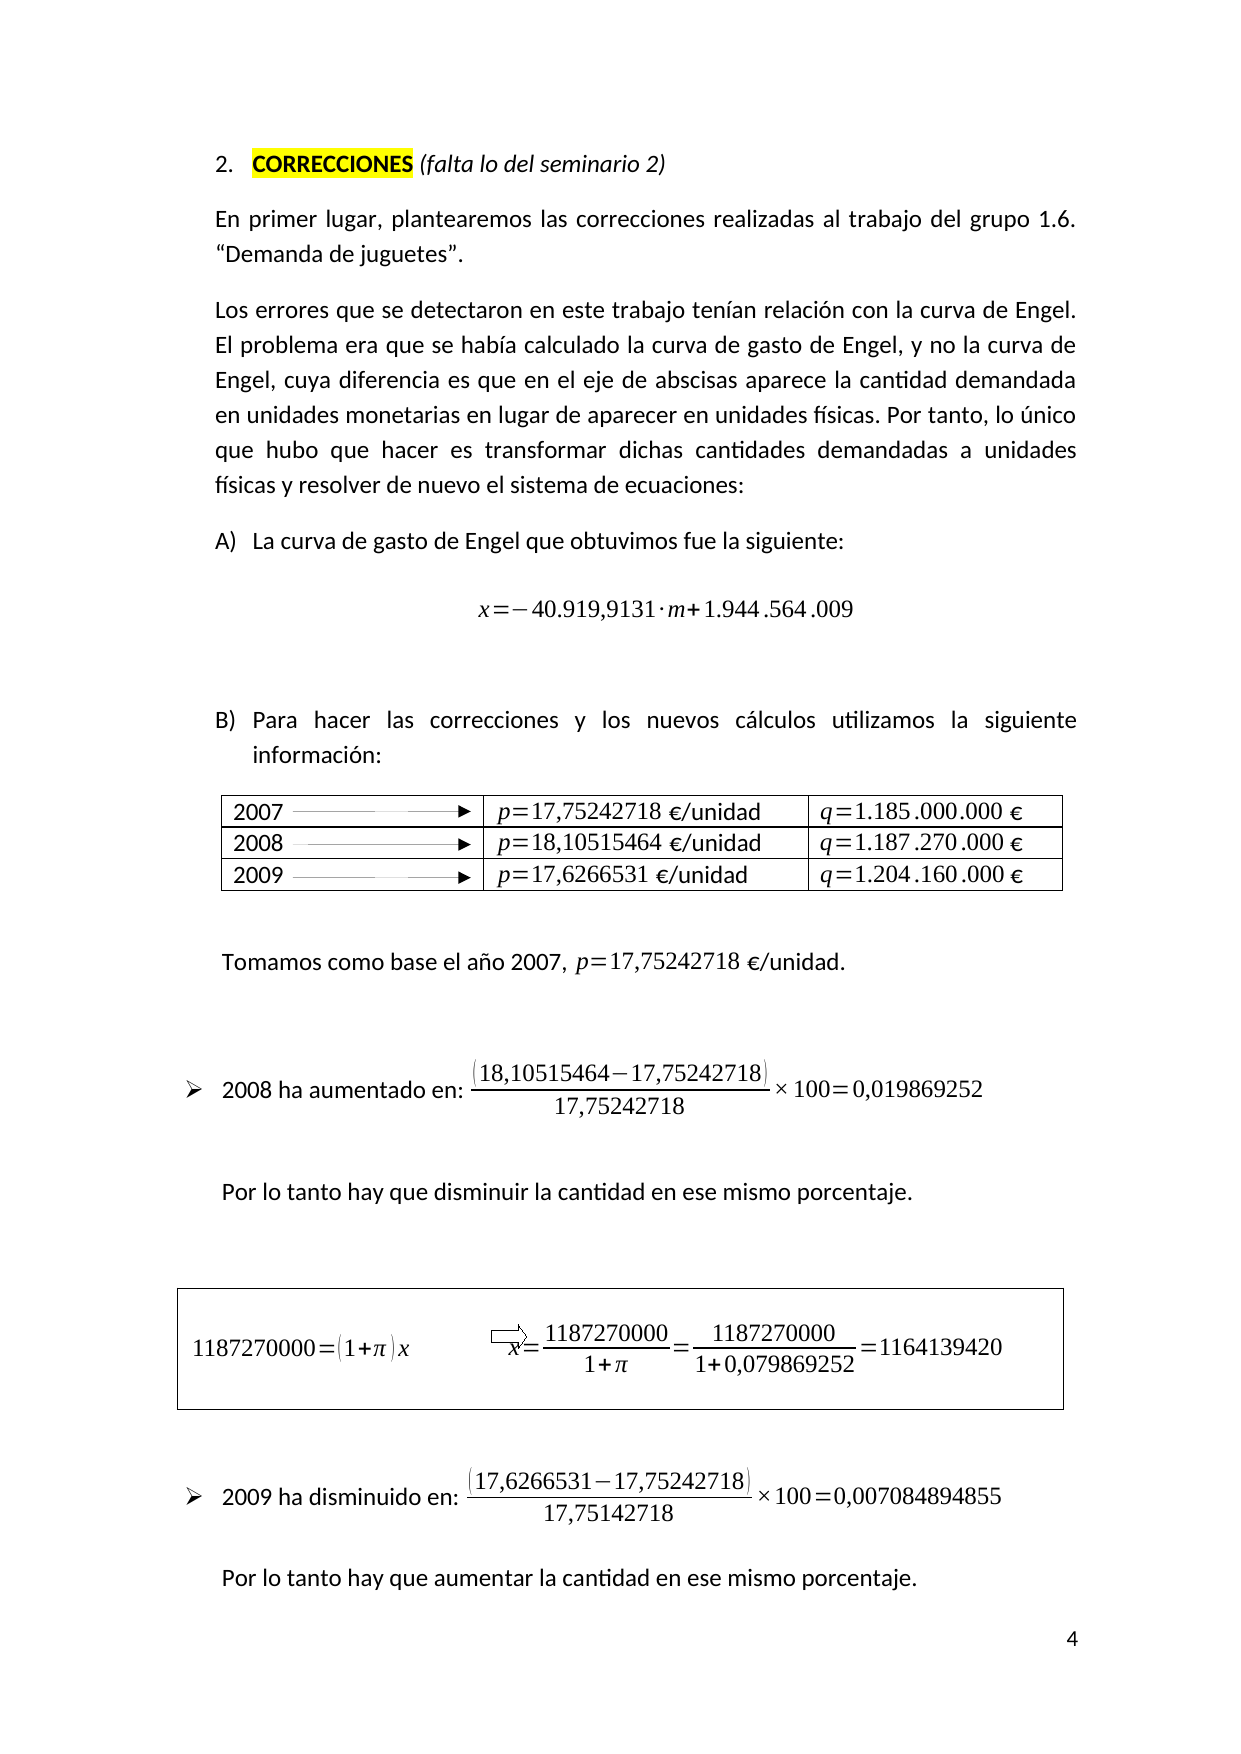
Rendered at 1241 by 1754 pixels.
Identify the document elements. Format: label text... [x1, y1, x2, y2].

table_header €/unidad [484, 796, 808, 826]
list Por lo tanto hay que disminuir la cantidad en ese mismo porcentaje. [222, 1176, 1078, 1206]
text Los errores que se detectaron en este trabajo tenían relación con la curva de Engel. El problema era que se había calculado la curva de gasto de Engel, y no la curva de Engel, cuya diferencia es que en el eje de abscisas aparece la cantidad demandada en unidades monetarias en lugar de aparecer en unidades físicas. Por tanto, lo único que hubo que hacer es transformar dichas cantidades demandadas a unidades físicas y resolver de nuevo el sistema de ecuaciones: [215, 294, 1078, 500]
list 2008 ha aumentado en: [184, 1058, 1078, 1120]
text En primer lugar, plantearemos las correcciones realizadas al trabajo del grupo 1.6. “Demanda de juguetes”. [215, 203, 1078, 269]
table_cell € [809, 828, 1062, 858]
table_header [178, 1289, 1063, 1409]
list 2009 ha disminuido en: [184, 1466, 1078, 1527]
list La curva de gasto de Engel que obtuvimos fue la siguiente: [215, 525, 1078, 556]
table_header € [809, 796, 1062, 826]
table_cell €/unidad [484, 828, 808, 858]
table_cell 2009 [222, 859, 483, 889]
list Por lo tanto hay que aumentar la cantidad en ese mismo porcentaje. [222, 1562, 1078, 1593]
text Tomamos como base el año 2007, €/unidad. [177, 946, 1078, 977]
table_header 2007 [222, 796, 483, 826]
table_cell € [809, 859, 1062, 889]
table_cell €/unidad [484, 859, 808, 889]
list Para hacer las correcciones y los nuevos cálculos utilizamos la siguiente información: [215, 704, 1078, 769]
table_cell 2008 [222, 828, 483, 858]
list CORRECCIONES (falta lo del seminario 2) [413, 148, 1078, 178]
